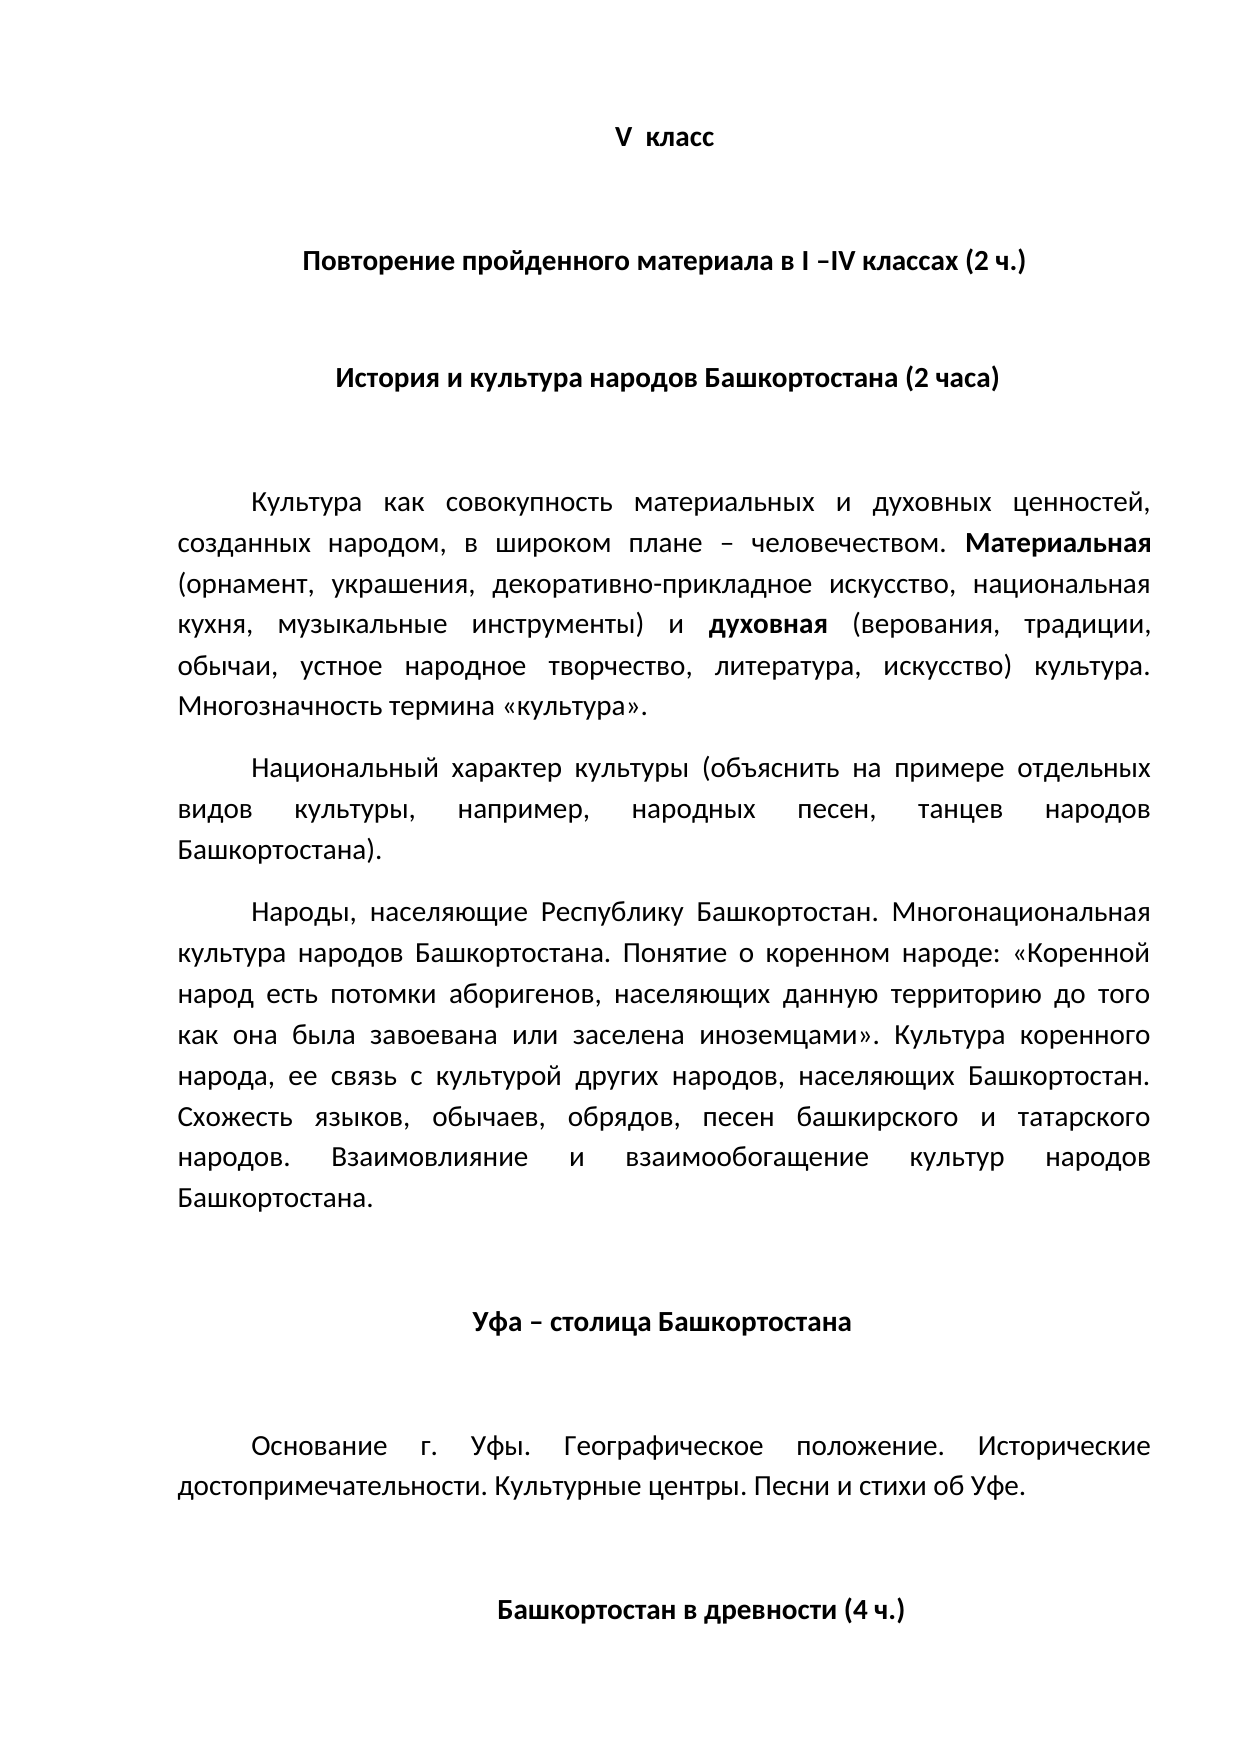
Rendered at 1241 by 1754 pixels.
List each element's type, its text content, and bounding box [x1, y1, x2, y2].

text Основание г. Уфы. Географическое положение. Исторические достопримечательности. Культурные центры. Песни и стихи об Уфе. [177, 1427, 1152, 1503]
text Культура как совокупность материальных и духовных ценностей, созданных народом, в широком плане – человечеством. Материальная (орнамент, украшения, декоративно-прикладное искусство, национальная кухня, музыкальные инструменты) и духовная (верования, традиции, обычаи, устное народное творчество, литература, искусство) культура. Многозначность термина «культура». [177, 483, 1152, 723]
text Башкортостан в древности (4 ч.) [177, 1591, 1152, 1627]
text Повторение пройденного материала в I –IV классах (2 ч.) [177, 242, 1152, 277]
text История и культура народов Башкортостана (2 часа) [177, 359, 1152, 395]
text Уфа – столица Башкортостана [398, 1303, 1152, 1339]
text Народы, населяющие Республику Башкортостан. Многонациональная культура народов Башкортостана. Понятие о коренном народе: «Коренной народ есть потомки аборигенов, населяющих данную территорию до того как она была завоевана или заселена иноземцами». Культура коренного народа, ее связь с культурой других народов, населяющих Башкортостан. Схожесть языков, обычаев, обрядов, песен башкирского и татарского народов. Взаимовлияние и взаимообогащение культур народов Башкортостана. [177, 893, 1152, 1215]
text Национальный характер культуры (объяснить на примере отдельных видов культуры, например, народных песен, танцев народов Башкортостана). [177, 749, 1152, 867]
text V класс [177, 118, 1152, 154]
